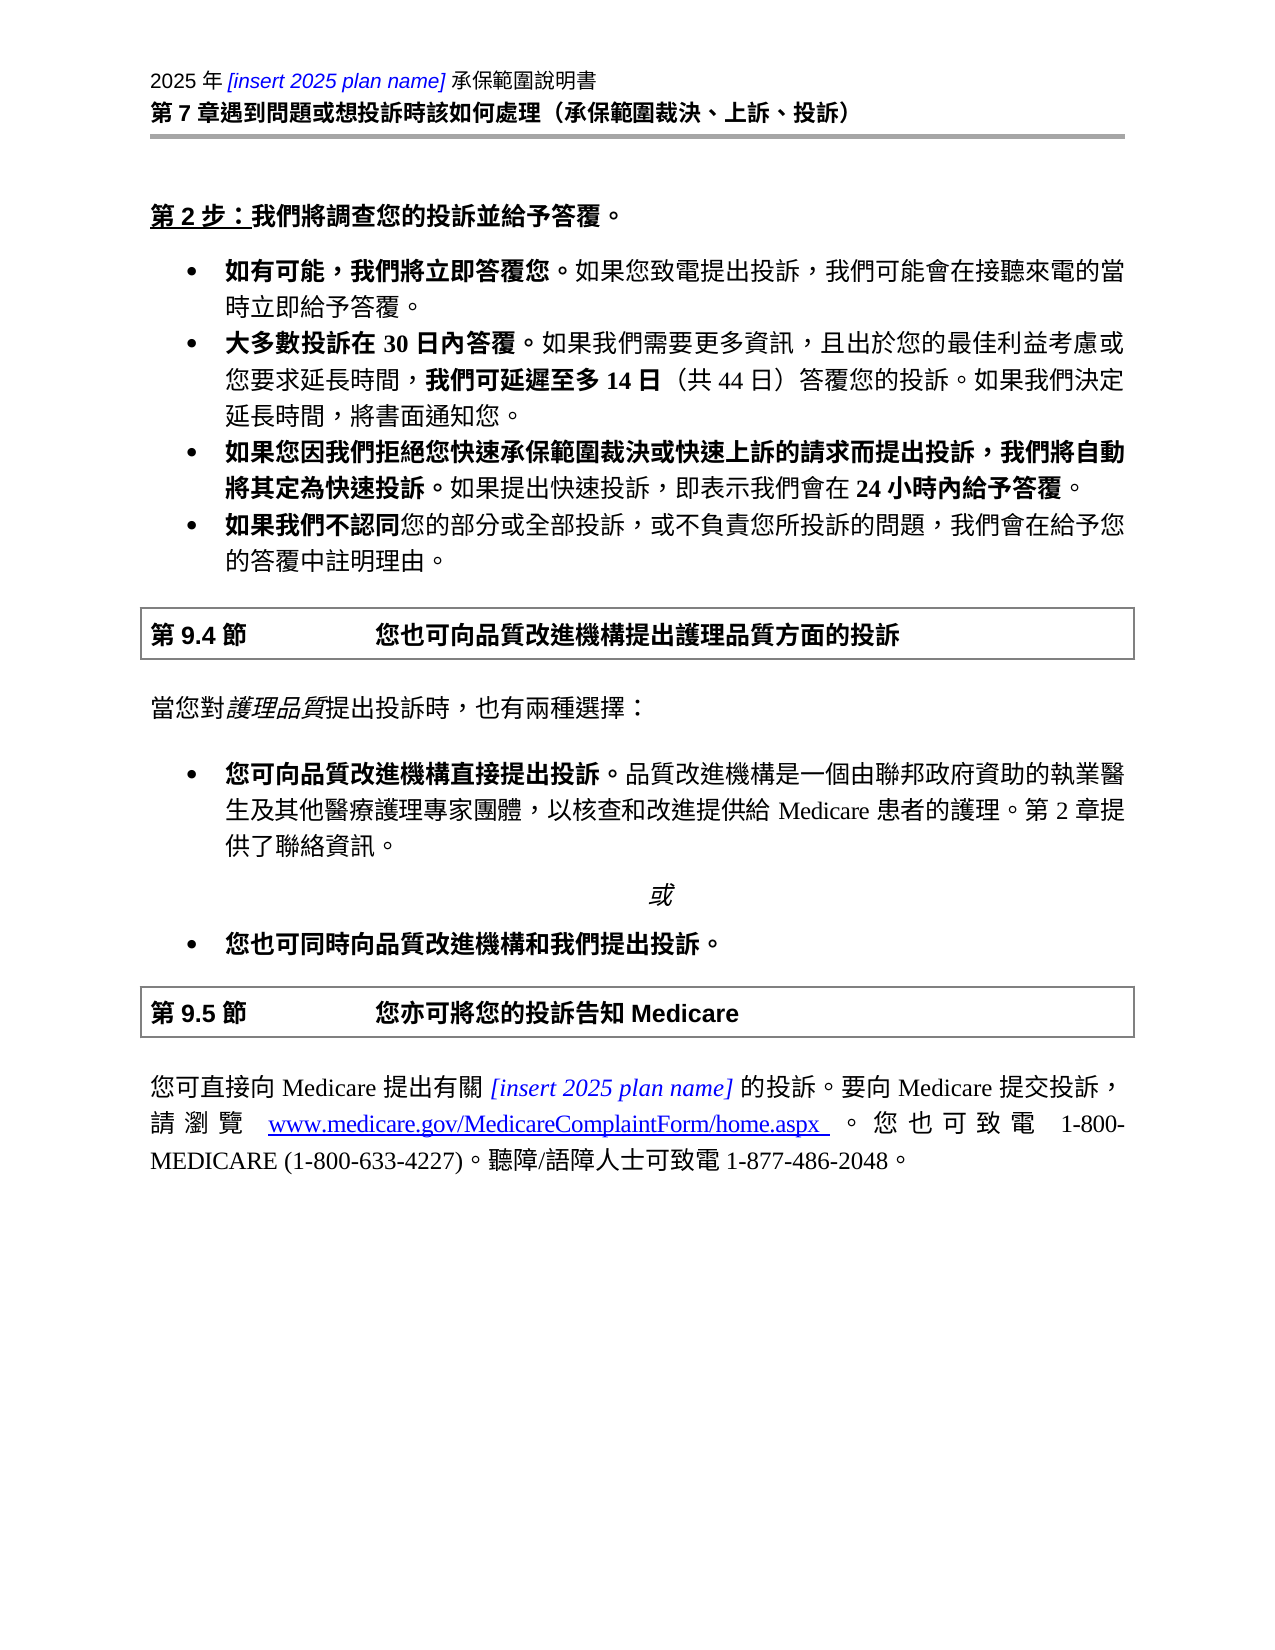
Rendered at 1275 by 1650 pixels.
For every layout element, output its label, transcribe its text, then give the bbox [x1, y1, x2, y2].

subtitle 第 9.5 節 您亦可將您的投訴告知 Medicare [142, 1082, 1133, 1131]
list 提出投訴的截止期限是從您遇到要投訴的問題算起的 60 天內。 [187, 196, 1125, 233]
list 如果我們不認同您的部分或全部投訴，或不負責您所投訴的問題，我們會在給予您的答覆中註明理由。 [187, 604, 1125, 676]
list 如果您因我們拒絕您快速承保範圍裁決或快速上訴的請求而提出投訴，我們將自動將其定為快速投訴。如果提出快速投訴，即表示我們會在 24 小時內給予答覆。 [187, 519, 1125, 591]
list 如有可能，我們將立即答覆您。如果您致電提出投訴，我們可能會在接聽來電的當時立即給予答覆。 [187, 313, 1125, 385]
text 當您對護理品質提出投訴時，也有兩種選擇： [150, 783, 1125, 820]
subtitle 第 2 步：我們將調查您的投訴並給予答覆。 [150, 258, 1125, 294]
list 您可向品質改進機構直接提出投訴。品質改進機構是一個由聯邦政府資助的執業醫生及其他醫療護理專家團體，以核查和改進提供給 Medicare 患者的護理。第 2 章提供了聯絡資訊。 [187, 849, 1125, 958]
list 您也可同時向品質改進機構和我們提出投訴。 [187, 1019, 1125, 1055]
subtitle 第 9.4 節 您也可向品質改進機構提出護理品質方面的投訴 [142, 704, 1133, 752]
text 您可直接向 Medicare 提出有關 [insert 2025 plan name] 的投訴。要向 Medicare 提交投訴，請瀏覽 www.medicare.gov/MedicareComplaintForm/home.aspx 。您也可致電 1-800-MEDICARE (1-800-633-4227)。聽障/語障人士可致電 1-877-486-2048。 [150, 1162, 1125, 1271]
list 大多數投訴在 30 日內答覆。如果我們需要更多資訊，且出於您的最佳利益考慮或您要求延長時間，我們可延遲至多 14 日（共 44 日）答覆您的投訴。如果我們決定延長時間，將書面通知您。 [187, 398, 1125, 506]
list 或 [197, 970, 1125, 1006]
